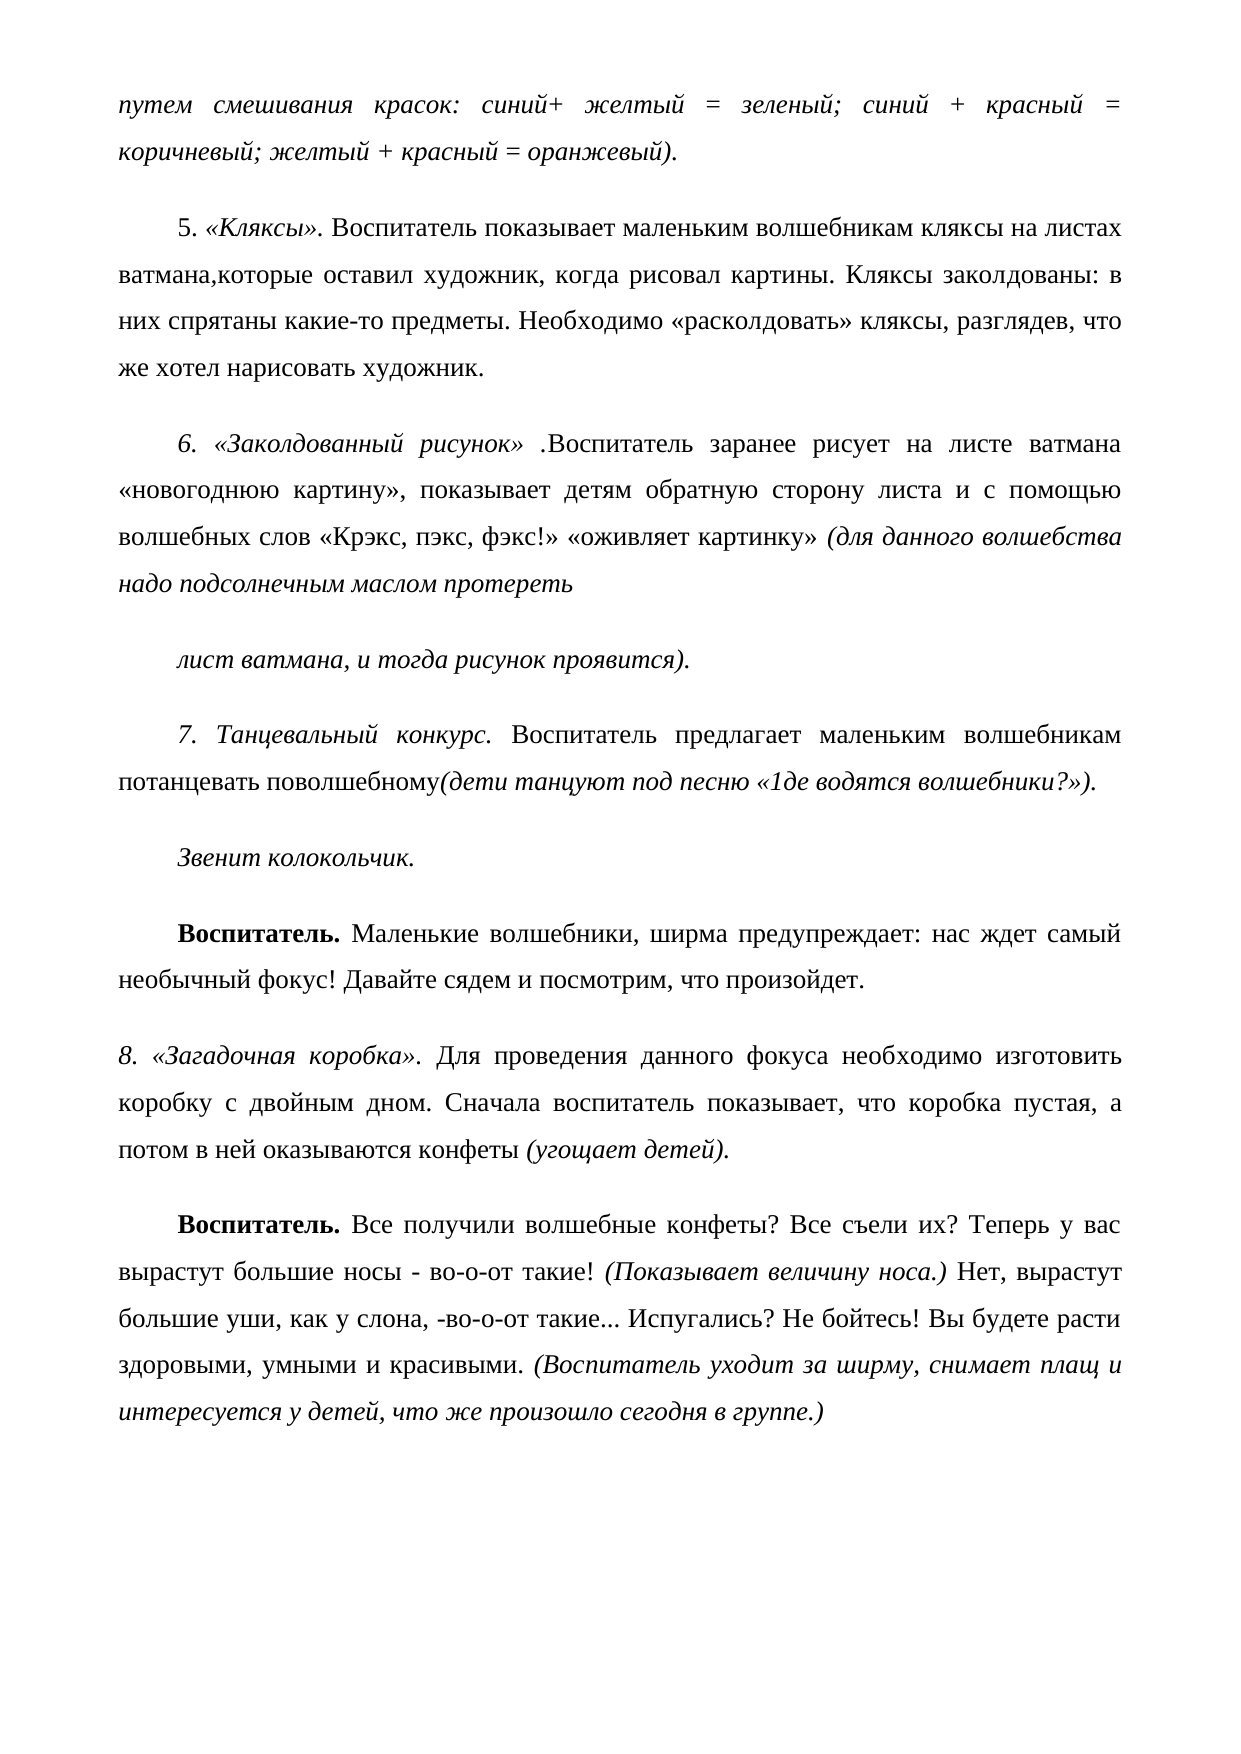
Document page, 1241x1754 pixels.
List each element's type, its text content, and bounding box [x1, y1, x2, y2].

text лист ватмана, и тогда рисунок проявится). [118, 643, 1122, 674]
text 8. «Загадочная коробка». Для проведения данного фокуса необходимо изготовить коробку с двойным дном. Сначала воспитатель показывает, что коробка пустая, а потом в ней оказываются конфеты (угощает детей). [118, 1039, 1122, 1164]
text 6. «Заколдованный рисунок» .Воспитатель заранее рисует на листе ватмана «новогоднюю картину», показывает детям обратную сторону листа и с помощью волшебных слов «Крэкс, пэкс, фэкс!» «оживляет картинку» (для данного волшебства надо подсолнечным маслом протереть [118, 427, 1122, 598]
text Воспитатель. Все получили волшебные конфеты? Все съели их? Теперь у вас вырастут большие носы - во-о-от такие! (Показывает величину носа.) Нет, вырастут большие уши, как у слона, -во-о-от такие... Испугались? Не бойтесь! Вы будете расти здоровыми, умными и красивыми. (Воспитатель уходит за ширму, снимает плащ и интересуется у детей, что же произошло сегодня в группе.) [118, 1208, 1122, 1426]
text Воспитатель. Маленькие волшебники, ширма предупреждает: нас ждет самый необычный фокус! Давайте сядем и посмотрим, что произойдет. [118, 917, 1122, 995]
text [118, 88, 1122, 166]
text 5. «Кляксы». Воспитатель показывает маленьким волшебникам кляксы на листах ватмана,которые оставил художник, когда рисовал картины. Кляксы заколдованы: в них спрятаны какие-то предметы. Необходимо «расколдовать» кляксы, разглядев, что же хотел нарисовать художник. [118, 211, 1122, 382]
text Звенит колокольчик. [118, 841, 1122, 872]
text 7. Танцевальный конкурс. Воспитатель предлагает маленьким волшебникам потанцевать поволшебному(дети танцуют под песню «1де водятся волшебники?»). [118, 718, 1122, 796]
